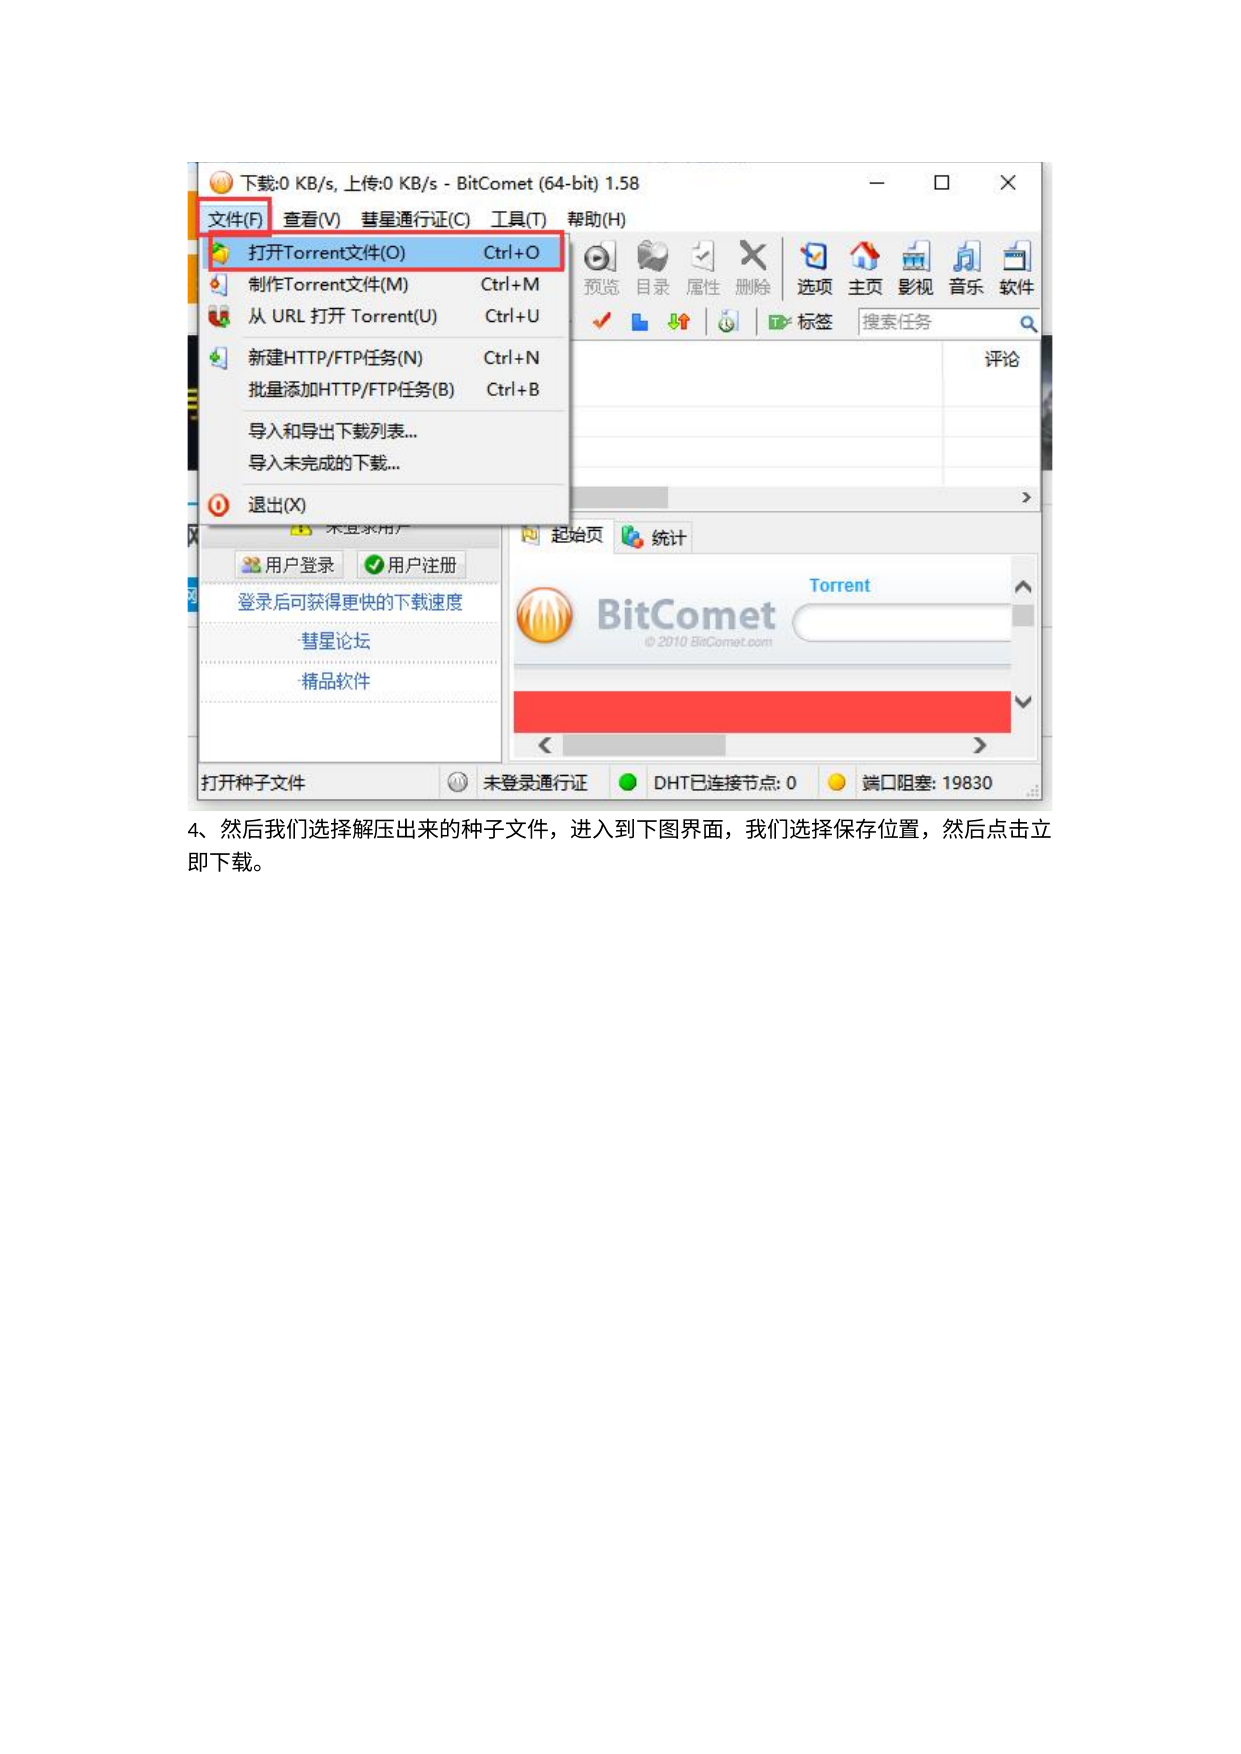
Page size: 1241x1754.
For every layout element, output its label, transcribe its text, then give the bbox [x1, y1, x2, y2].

list 然后我们选择解压出来的种子文件，进入到下图界面，我们选择保存位置，然后点击立即下载。 [187, 812, 1053, 877]
picture [187, 162, 1053, 811]
